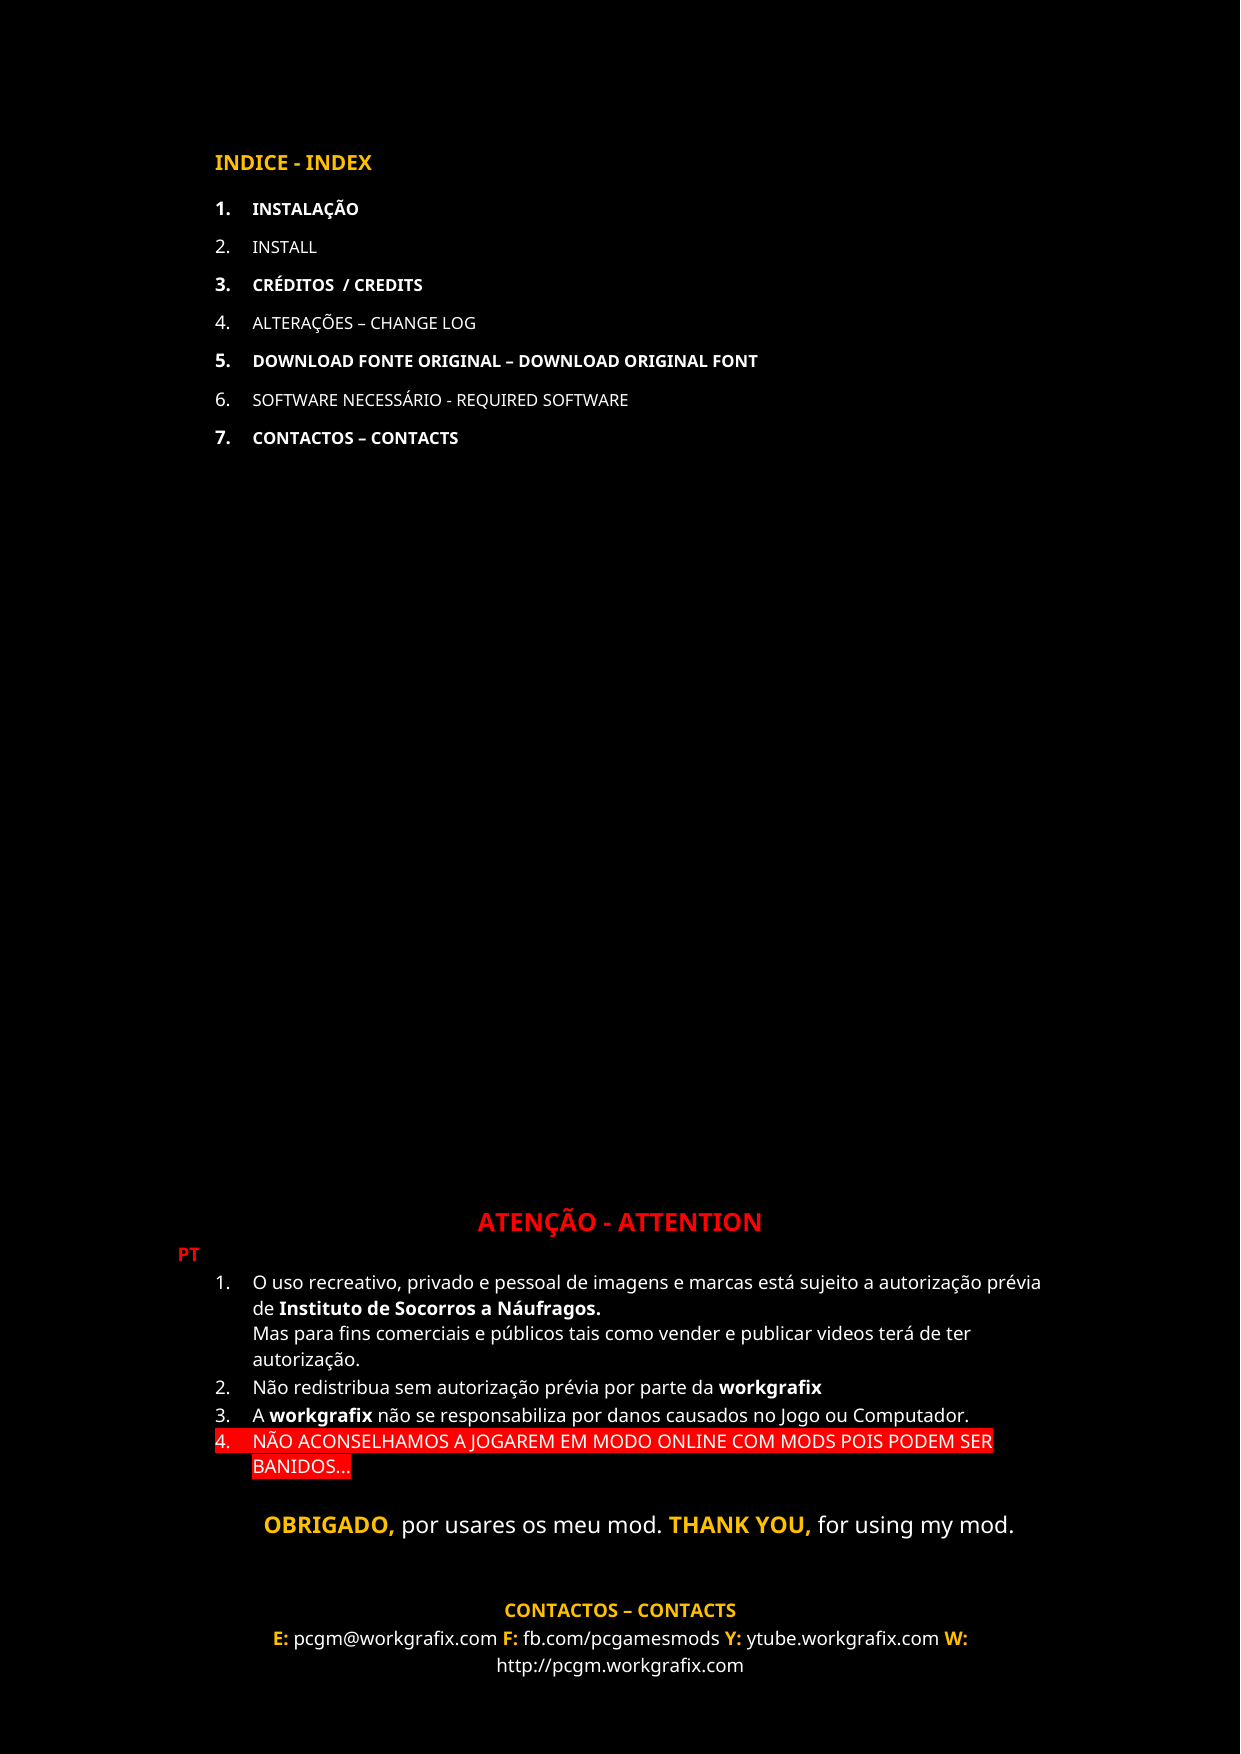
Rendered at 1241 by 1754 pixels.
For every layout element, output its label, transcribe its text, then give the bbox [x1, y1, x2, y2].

list A workgrafix não se responsabiliza por danos causados no Jogo ou Computador. [215, 1402, 1063, 1428]
list CRÉDITOS / CREDITS [215, 271, 1063, 297]
list DOWNLOAD FONTE ORIGINAL – DOWNLOAD ORIGINAL FONT [215, 348, 1063, 373]
text INDICE - INDEX [215, 148, 1063, 176]
list ALTERAÇÕES – CHANGE LOG [215, 309, 1063, 335]
list Não redistribua sem autorização prévia por parte da workgrafix [215, 1374, 1063, 1400]
list INSTALAÇÃO [215, 195, 1063, 220]
list INSTALL [215, 233, 1063, 259]
list NÃO ACONSELHAMOS A JOGAREM EM MODO ONLINE COM MODS POIS PODEM SER BANIDOS... [215, 1428, 1063, 1479]
list O uso recreativo, privado e pessoal de imagens e marcas está sujeito a autorização prévia de Instituto de Socorros a Náufragos. Mas para fins comerciais e públicos tais como vender e publicar videos terá de ter autorização. [215, 1269, 1063, 1371]
list SOFTWARE NECESSÁRIO - REQUIRED SOFTWARE [215, 386, 1063, 412]
list CONTACTOS – CONTACTS [215, 424, 1063, 450]
text ATENÇÃO - ATTENTION [177, 1205, 1063, 1239]
text PT [177, 1242, 1063, 1267]
